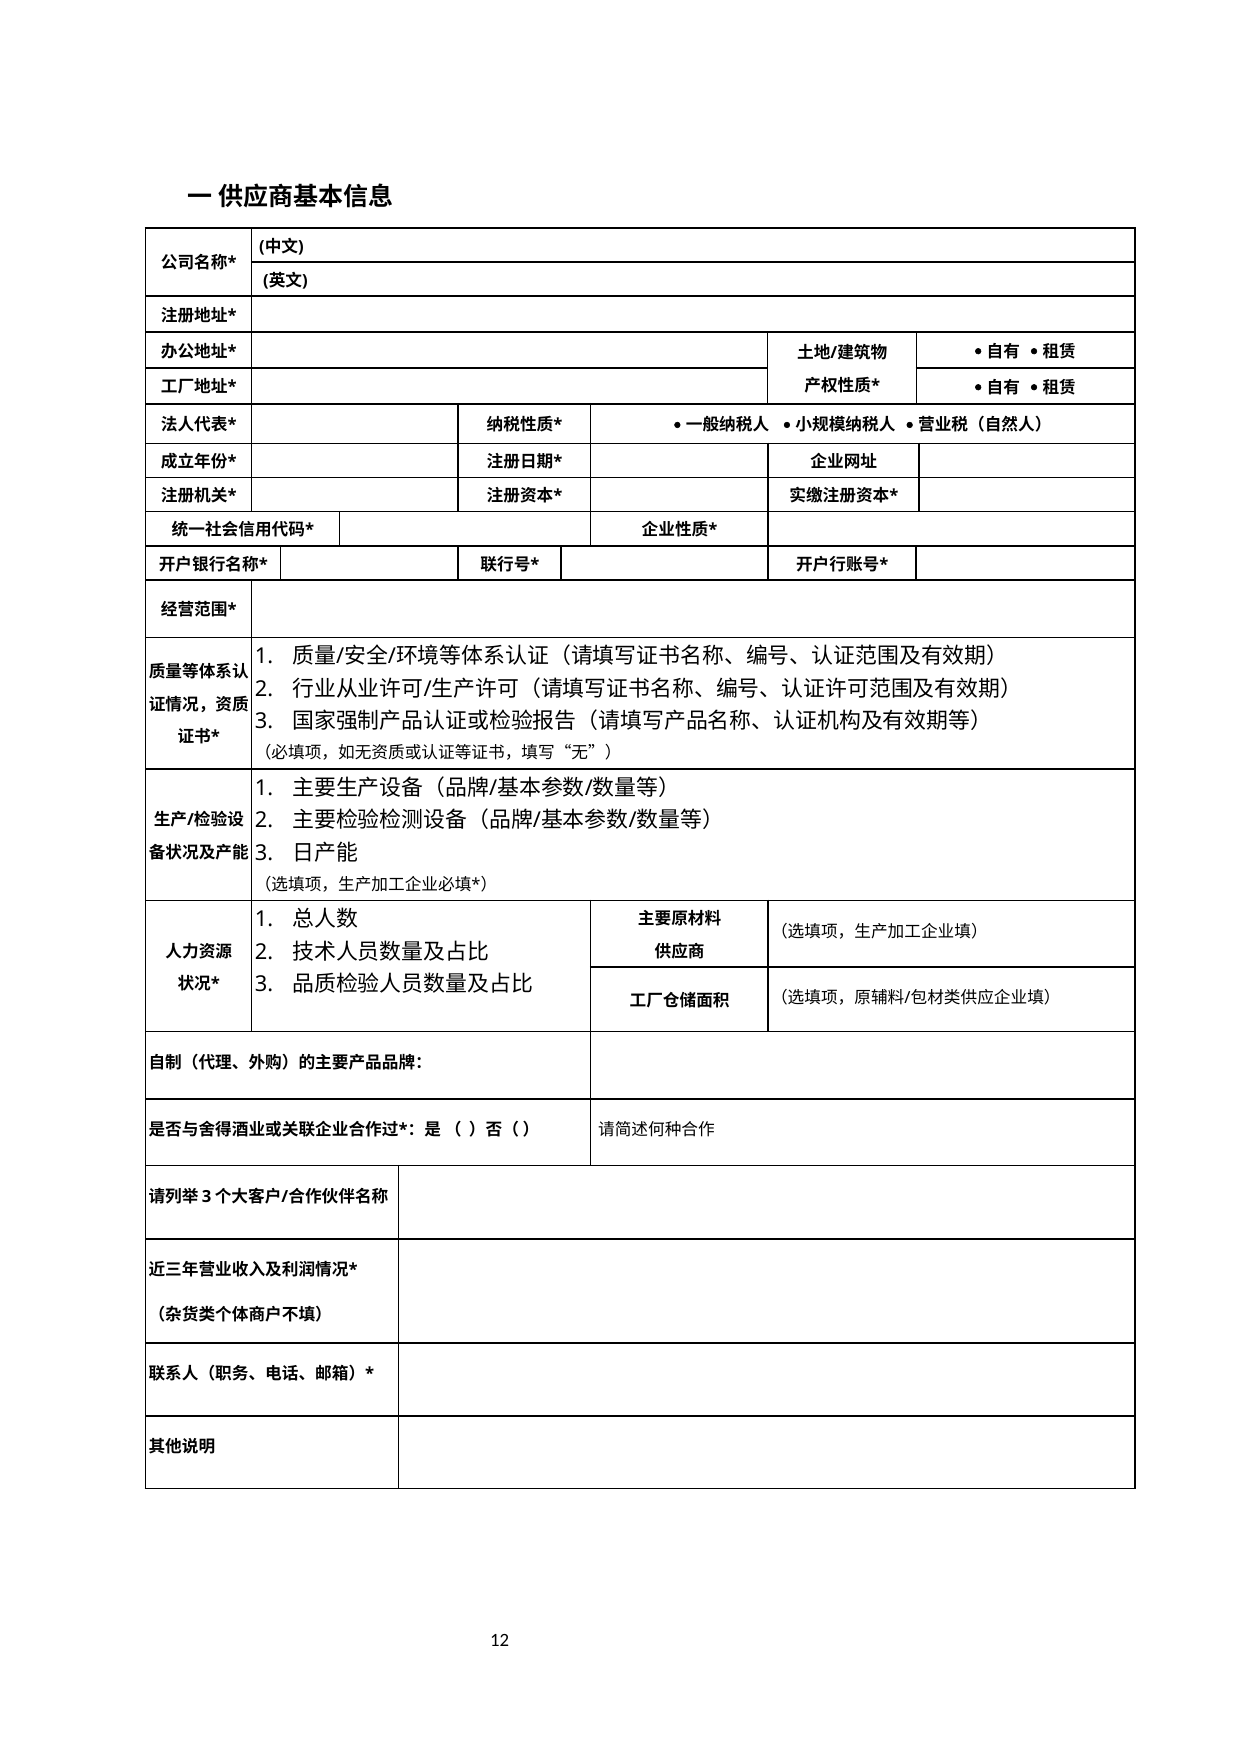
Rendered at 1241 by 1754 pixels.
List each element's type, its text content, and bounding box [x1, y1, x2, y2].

table_cell 法人代表* [146, 405, 251, 443]
table_cell [562, 547, 767, 579]
table_cell [399, 1344, 1134, 1415]
table_cell [920, 478, 1134, 511]
table_cell [399, 1417, 1134, 1487]
table_cell 土地/建筑物 产权性质* [768, 333, 916, 403]
table_cell 联系人（职务、电话、邮箱）* [146, 1344, 398, 1415]
table_cell （选填项，生产加工企业填） [769, 901, 1134, 966]
table_cell [591, 1032, 1134, 1098]
table_cell 注册地址* [146, 297, 251, 331]
table_cell [252, 478, 457, 511]
table_cell [399, 1240, 1134, 1342]
table_cell [252, 581, 1134, 636]
table_cell 请列举3个大客户/合作伙伴名称 [146, 1166, 398, 1238]
table_cell 一般纳税人 小规模纳税人 营业税（自然人） [591, 405, 1134, 443]
table_cell 企业性质* [591, 512, 767, 545]
table_header 公司名称* [146, 229, 251, 295]
table_cell [591, 444, 767, 477]
table_cell 近三年营业收入及利润情况* （杂货类个体商户不填） [146, 1240, 398, 1342]
table_cell 请简述何种合作 [591, 1100, 1134, 1165]
table_cell [591, 478, 767, 511]
table_cell [399, 1166, 1134, 1238]
table_cell [769, 512, 1134, 545]
table_cell （选填项，原辅料/包材类供应企业填） [769, 968, 1134, 1031]
table_cell 办公地址* [146, 333, 251, 367]
table_cell 生产/检验设备状况及产能 [146, 770, 251, 899]
table_cell 自有 租赁 [917, 369, 1134, 403]
table_cell 纳税性质* [459, 405, 590, 443]
table_cell [281, 547, 457, 579]
table_cell [252, 369, 767, 403]
table_cell 工厂地址* [146, 369, 251, 403]
table_cell (英文) [252, 263, 1134, 295]
table_cell 注册机关* [146, 478, 251, 511]
table_cell 自制（代理、外购）的主要产品品牌： [146, 1032, 590, 1098]
table_cell 质量等体系认证情况，资质证书* [146, 638, 251, 768]
text 一 供应商基本信息 [187, 162, 1093, 227]
table_cell 经营范围* [146, 581, 251, 636]
table_cell 人力资源 状况* [146, 901, 251, 1031]
table_cell 是否与舍得酒业或关联企业合作过*：是 （ ）否（ ） [146, 1100, 590, 1165]
table_cell 注册日期* [459, 444, 590, 477]
table_cell [252, 405, 457, 443]
table_cell [917, 547, 1134, 579]
table_cell 统一社会信用代码* [146, 512, 339, 545]
table_header (中文) [252, 229, 1134, 261]
table_cell 企业网址 [769, 444, 918, 477]
table_cell [340, 512, 590, 545]
table_cell 其他说明 [146, 1417, 398, 1487]
table_cell 自有 租赁 [917, 333, 1134, 367]
table_cell 质量/安全/环境等体系认证（请填写证书名称、编号、认证范围及有效期） 行业从业许可/生产许可（请填写证书名称、编号、认证许可范围及有效期） 国家强制产品认证或检验报告（请填写产品名称、认证机构及有效期等） （必填项，如无资质或认证等证书，填写“无”） [252, 638, 1134, 768]
table_cell 联行号* [459, 547, 560, 579]
table_cell 工厂仓储面积 [591, 968, 767, 1031]
table_cell 实缴注册资本* [769, 478, 918, 511]
table_cell 总人数 技术人员数量及占比 品质检验人员数量及占比 [252, 901, 590, 1031]
table_cell [252, 333, 767, 367]
table_cell [920, 444, 1134, 477]
table_cell 成立年份* [146, 444, 251, 477]
table_cell 开户银行名称* [146, 547, 280, 579]
table_cell 开户行账号* [769, 547, 915, 579]
table_cell 主要生产设备（品牌/基本参数/数量等） 主要检验检测设备（品牌/基本参数/数量等） 日产能 （选填项，生产加工企业必填*） [252, 770, 1134, 899]
table_cell [252, 297, 1134, 331]
table_cell 注册资本* [459, 478, 590, 511]
table_cell 主要原材料 供应商 [591, 901, 767, 966]
table_cell [252, 444, 457, 477]
